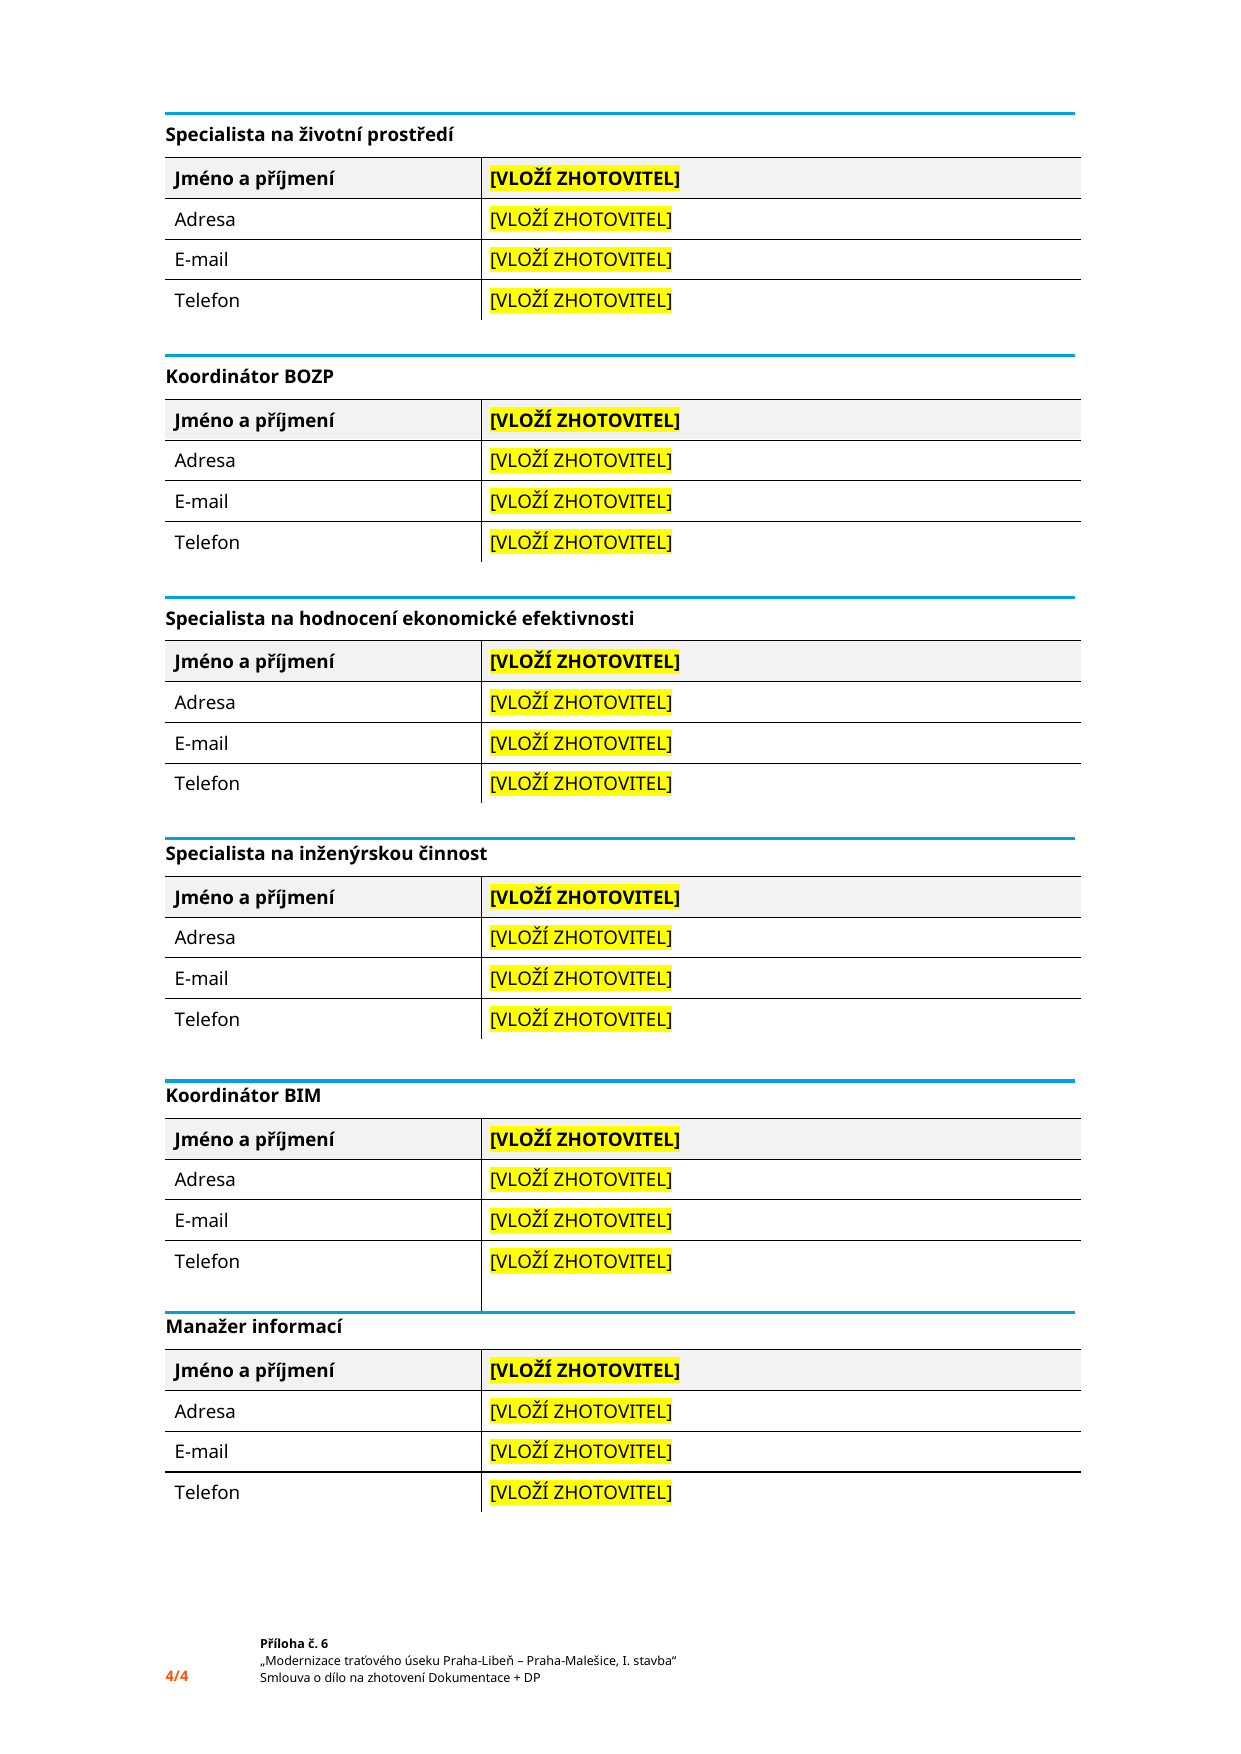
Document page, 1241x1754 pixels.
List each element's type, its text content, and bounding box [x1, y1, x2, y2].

table_cell [VLOŽÍ ZHOTOVITEL] [482, 1241, 1081, 1311]
table_cell Telefon [165, 764, 481, 803]
table_header Jméno a příjmení [165, 641, 481, 681]
table_header Jméno a příjmení [165, 877, 481, 917]
table_cell E-mail [165, 723, 481, 763]
table_cell [VLOŽÍ ZHOTOVITEL] [482, 1473, 1081, 1512]
table_cell [VLOŽÍ ZHOTOVITEL] [482, 481, 1081, 521]
table_cell Adresa [165, 682, 481, 722]
table_cell Telefon [165, 999, 481, 1039]
table_cell Adresa [165, 918, 481, 957]
table_header Jméno a příjmení [165, 158, 481, 198]
table_header [VLOŽÍ ZHOTOVITEL] [482, 1350, 1081, 1390]
table_header [VLOŽÍ ZHOTOVITEL] [482, 877, 1081, 917]
table_cell Telefon [165, 1473, 481, 1512]
table_cell E-mail [165, 1432, 481, 1471]
table_cell E-mail [165, 958, 481, 998]
table_cell [VLOŽÍ ZHOTOVITEL] [482, 199, 1081, 238]
table_header [VLOŽÍ ZHOTOVITEL] [482, 641, 1081, 681]
table_cell [VLOŽÍ ZHOTOVITEL] [482, 958, 1081, 998]
table_cell [VLOŽÍ ZHOTOVITEL] [482, 280, 1081, 320]
table_header Jméno a příjmení [165, 1350, 481, 1390]
table_cell [VLOŽÍ ZHOTOVITEL] [482, 682, 1081, 722]
text Koordinátor BIM [165, 1083, 1075, 1108]
table_cell Telefon [165, 280, 481, 320]
text Specialista na inženýrskou činnost [165, 840, 1075, 866]
text Specialista na hodnocení ekonomické efektivnosti [165, 599, 1075, 630]
text Specialista na životní prostředí [165, 115, 1075, 147]
table_cell Adresa [165, 441, 481, 480]
text Koordinátor BOZP [165, 357, 1075, 389]
table_cell E-mail [165, 481, 481, 521]
table_cell [VLOŽÍ ZHOTOVITEL] [482, 240, 1081, 279]
table_cell E-mail [165, 1200, 481, 1240]
table_cell Adresa [165, 199, 481, 238]
table_cell [VLOŽÍ ZHOTOVITEL] [482, 918, 1081, 957]
table_header Jméno a příjmení [165, 400, 481, 439]
table_cell Telefon [165, 522, 481, 562]
table_cell [VLOŽÍ ZHOTOVITEL] [482, 723, 1081, 763]
table_header [VLOŽÍ ZHOTOVITEL] [482, 158, 1081, 198]
table_cell [VLOŽÍ ZHOTOVITEL] [482, 1432, 1081, 1471]
table_header [VLOŽÍ ZHOTOVITEL] [482, 400, 1081, 439]
table_header Jméno a příjmení [165, 1119, 481, 1159]
table_cell [VLOŽÍ ZHOTOVITEL] [482, 522, 1081, 562]
table_cell [VLOŽÍ ZHOTOVITEL] [482, 1200, 1081, 1240]
table_cell [VLOŽÍ ZHOTOVITEL] [482, 764, 1081, 803]
table_header [VLOŽÍ ZHOTOVITEL] [482, 1119, 1081, 1159]
text Manažer informací [165, 1314, 1075, 1339]
table_cell [VLOŽÍ ZHOTOVITEL] [482, 1391, 1081, 1431]
table_cell [VLOŽÍ ZHOTOVITEL] [482, 441, 1081, 480]
table_cell [VLOŽÍ ZHOTOVITEL] [482, 999, 1081, 1039]
table_cell E-mail [165, 240, 481, 279]
table_cell Telefon [165, 1241, 481, 1311]
table_cell Adresa [165, 1391, 481, 1431]
table_cell Adresa [165, 1160, 481, 1199]
table_cell [VLOŽÍ ZHOTOVITEL] [482, 1160, 1081, 1199]
